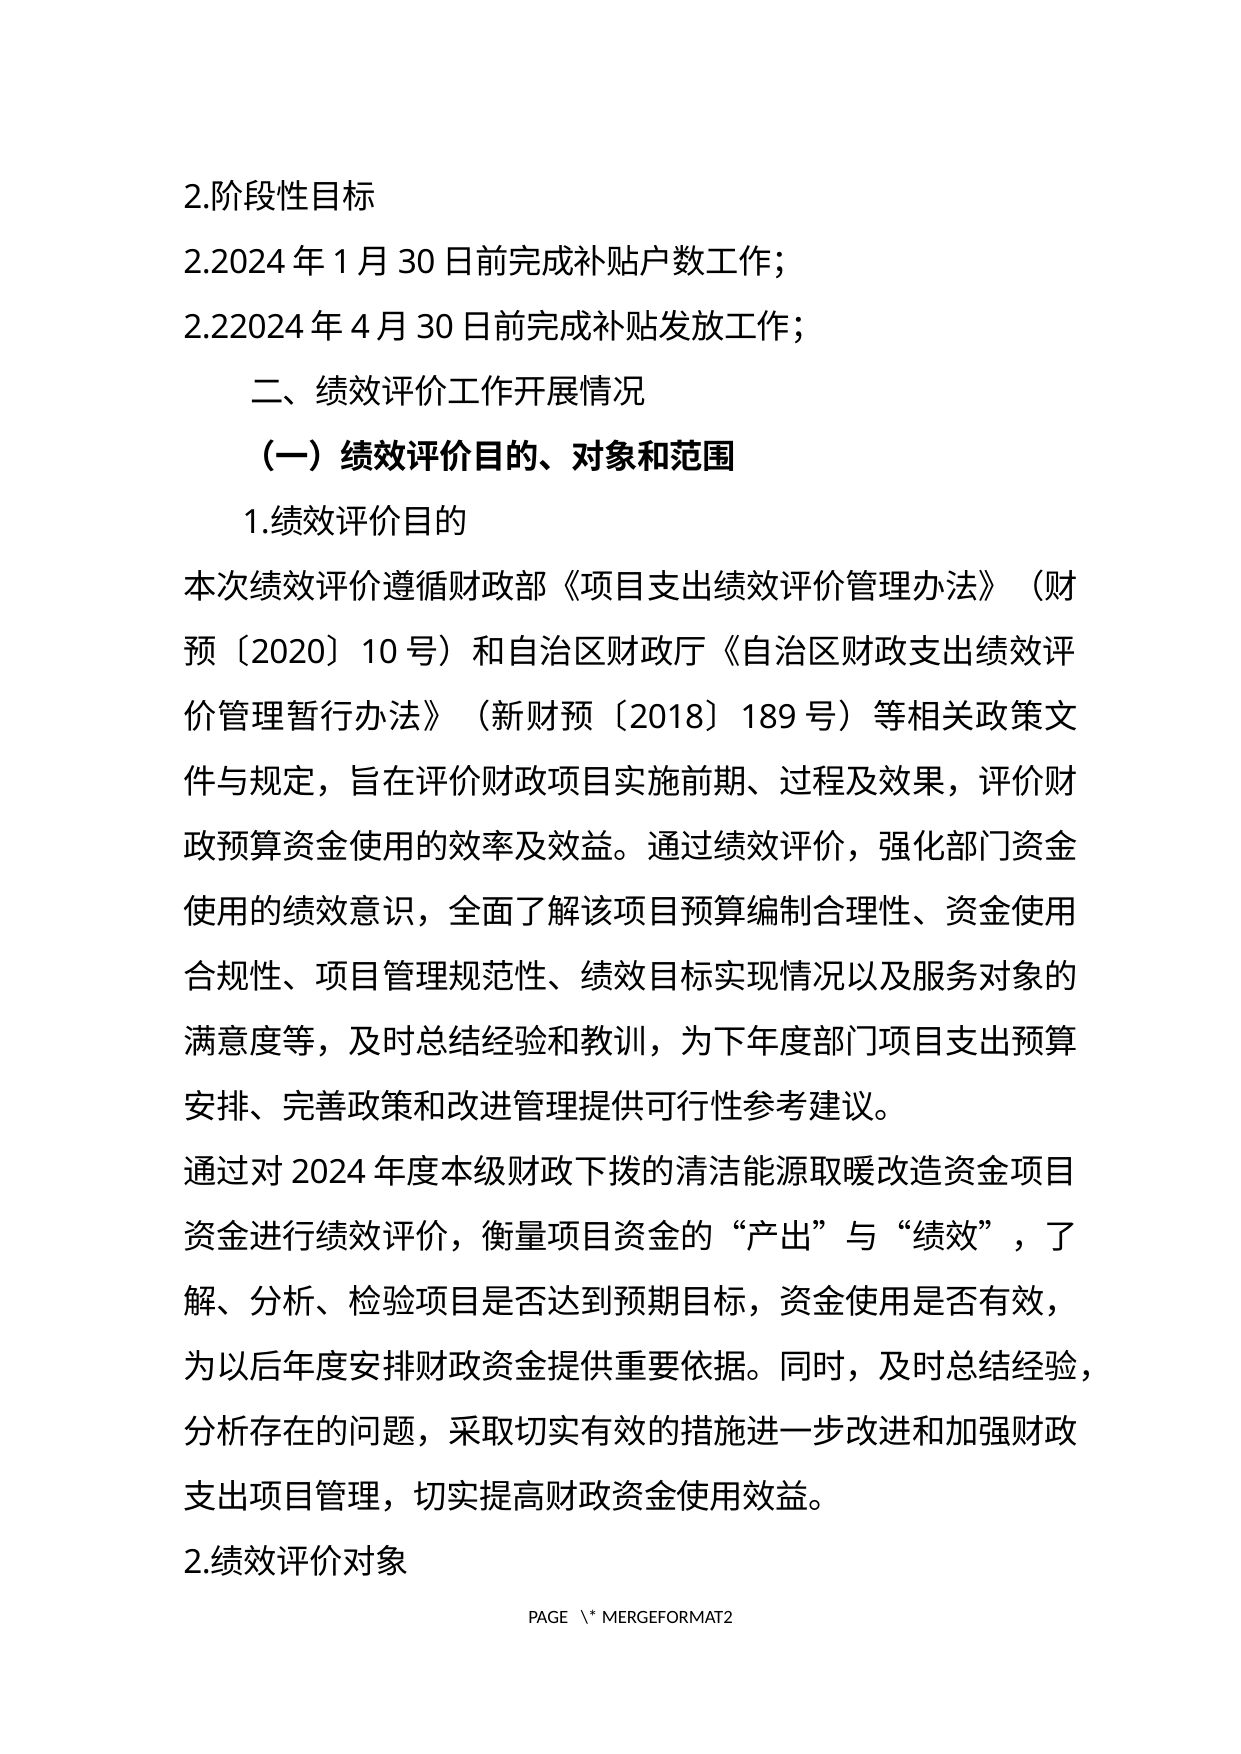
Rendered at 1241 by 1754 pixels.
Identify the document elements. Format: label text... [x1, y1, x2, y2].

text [183, 487, 1078, 1592]
text 二、绩效评价工作开展情况 [183, 357, 1078, 422]
text （一）绩效评价目的、对象和范围 [183, 422, 1078, 487]
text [183, 162, 1078, 357]
